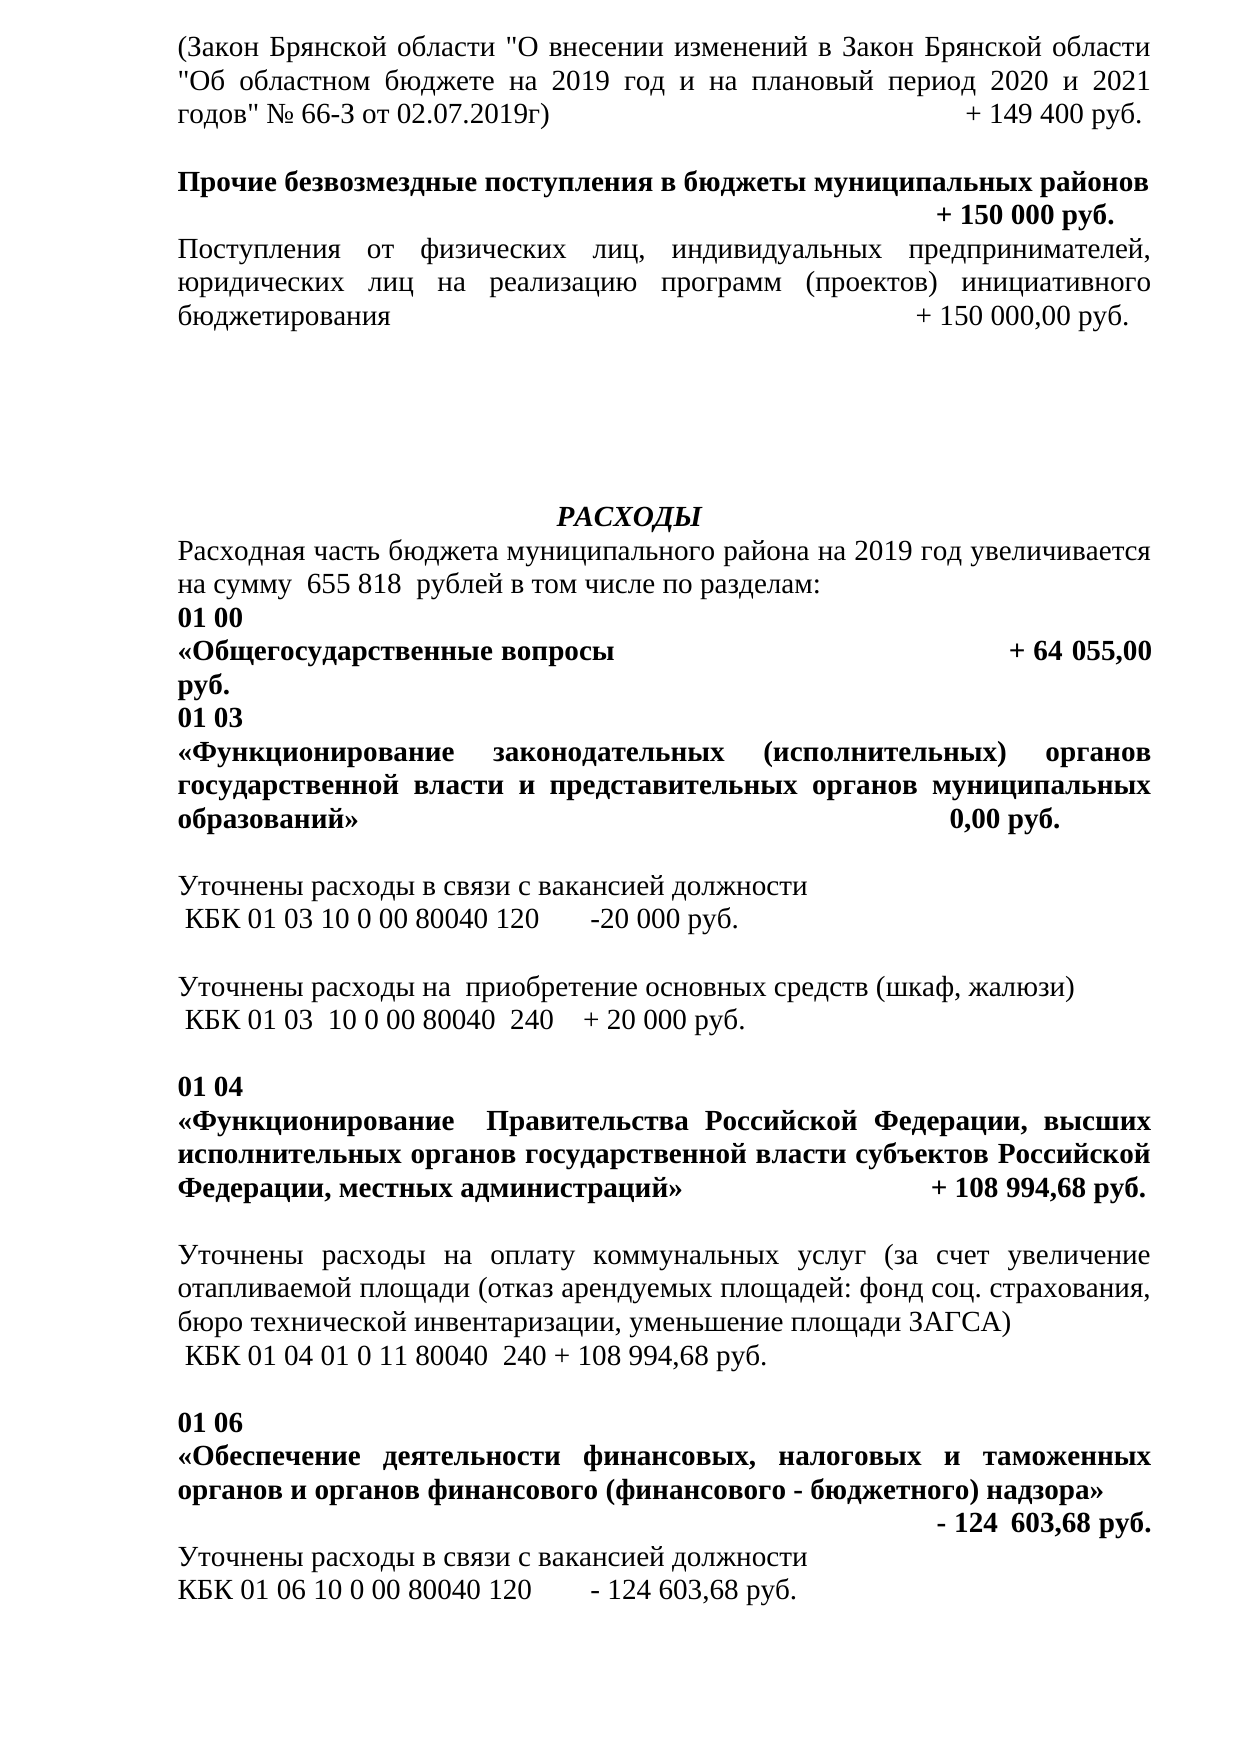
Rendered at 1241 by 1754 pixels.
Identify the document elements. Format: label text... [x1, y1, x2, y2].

text (Закон Брянской области "О внесении изменений в Закон Брянской области "Об областном бюджете на 2019 год и на плановый период 2020 и 2021 годов" № 66-З от 02.07.2019г) + 149 400 руб. [177, 29, 1152, 130]
text Уточнены расходы в связи с вакансией должности [177, 868, 1152, 902]
text «Обеспечение деятельности финансовых, налоговых и таможенных органов и органов финансового (финансового - бюджетного) надзора» [177, 1438, 1152, 1505]
text - 124 603,68 руб. Уточнены расходы в связи с вакансией должности [177, 1505, 1152, 1572]
text 01 00 [177, 600, 1152, 633]
text КБК 01 04 01 0 11 80040 240 + 108 994,68 руб. [177, 1338, 1152, 1371]
text «Функционирование Правительства Российской Федерации, высших исполнительных органов государственной власти субъектов Российской Федерации, местных администраций» + 108 994,68 руб. [177, 1103, 1152, 1203]
text Уточнены расходы на оплату коммунальных услуг (за счет увеличение отапливаемой площади (отказ арендуемых площадей: фонд соц. страхования, бюро технической инвентаризации, уменьшение площади ЗАГСА) [177, 1237, 1152, 1338]
text 01 06 [177, 1405, 1152, 1438]
text Уточнены расходы на приобретение основных средств (шкаф, жалюзи) [177, 969, 1152, 1002]
text КБК 01 03 10 0 00 80040 240 + 20 000 руб. [177, 1002, 1152, 1036]
text Поступления от физических лиц, индивидуальных предпринимателей, юридических лиц на реализацию программ (проектов) инициативного бюджетирования + 150 000,00 руб. [177, 231, 1152, 331]
text «Общегосударственные вопросы + 64 055,00 руб. [177, 633, 1152, 700]
text «Функционирование законодательных (исполнительных) органов государственной власти и представительных органов муниципальных образований» 0,00 руб. [177, 734, 1152, 834]
text Расходная часть бюджета муниципального района на 2019 год увеличивается на сумму 655 818 рублей в том числе по разделам: [177, 533, 1152, 600]
text + 150 000 руб. [177, 197, 1152, 231]
text 01 03 [177, 700, 1152, 734]
text КБК 01 06 10 0 00 80040 120 - 124 603,68 руб. [177, 1572, 1152, 1606]
text Прочие безвозмездные поступления в бюджеты муниципальных районов [177, 164, 1152, 197]
text 01 04 [177, 1069, 1152, 1103]
text КБК 01 03 10 0 00 80040 120 -20 000 руб. [177, 902, 1152, 935]
text РАСХОДЫ [177, 499, 1152, 533]
